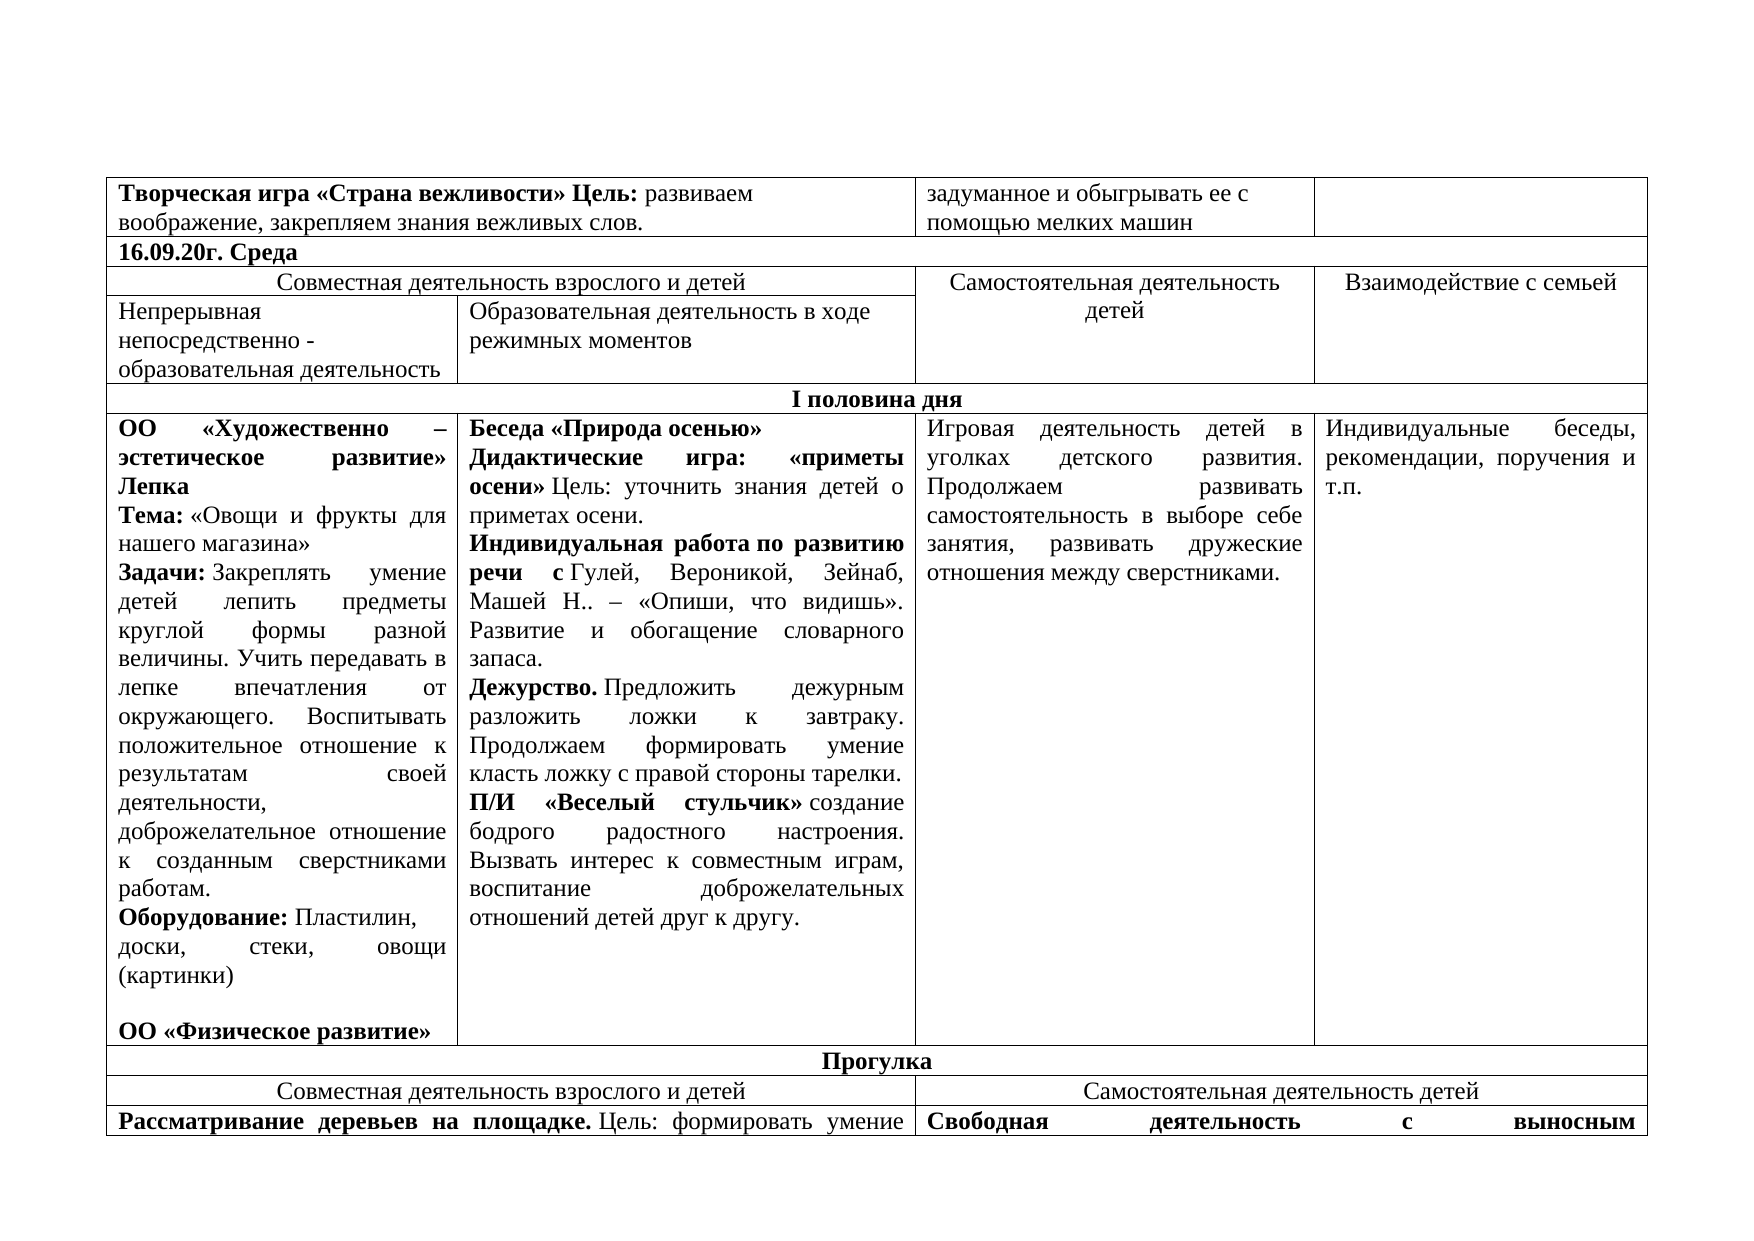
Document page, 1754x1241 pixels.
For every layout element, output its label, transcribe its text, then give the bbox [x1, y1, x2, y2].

table_cell I половина дня [107, 384, 1647, 412]
table_cell Беседа «Природа осенью» Дидактические игра: «приметы осени» Цель: уточнить знания детей о приметах осени. Индивидуальная работа по развитию речи с Гулей, Вероникой, Зейнаб, Машей Н.. – «Опиши, что видишь». Развитие и обогащение словарного запаса. Дежурство. Предложить дежурным разложить ложки к завтраку. Продолжаем формировать умение класть ложку с правой стороны тарелки. П/И «Веселый стульчик» создание бодрого радостного настроения. Вызвать интерес к совместным играм, воспитание доброжелательных отношений детей друг к другу. [458, 414, 915, 1045]
table_cell ОО «Художественно – эстетическое развитие» Лепка Тема: «Овощи и фрукты для нашего магазина» Задачи: Закреплять умение детей лепить предметы круглой формы разной величины. Учить передавать в лепке впечатления от окружающего. Воспитывать положительное отношение к результатам своей деятельности, доброжелательное отношение к созданным сверстниками работам. Оборудование: Пластилин, доски, стеки, овощи (картинки) ОО «Физическое развитие» [107, 414, 457, 1045]
table_cell 16.09.20г. Среда [107, 237, 1647, 266]
table_cell Индивидуальные беседы, рекомендации, поручения и т.п. [1315, 414, 1647, 1045]
table_cell Совместная деятельность взрослого и детей [107, 1076, 915, 1105]
table_cell Совместная деятельность взрослого и детей [107, 267, 915, 295]
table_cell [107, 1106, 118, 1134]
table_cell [916, 1106, 1647, 1134]
table_cell Самостоятельная деятельность детей [916, 267, 1314, 383]
table_cell Взаимодействие с семьей [1315, 267, 1647, 383]
table_cell Самостоятельная деятельность детей [916, 1076, 1647, 1105]
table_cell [1315, 178, 1647, 236]
table_cell Прогулка [107, 1046, 1647, 1075]
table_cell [916, 178, 1314, 236]
table_cell Игровая деятельность детей в уголках детского развития. Продолжаем развивать самостоятельность в выборе себе занятия, развивать дружеские отношения между сверстниками. [916, 414, 1314, 1045]
table_cell Образовательная деятельность в ходе режимных моментов [458, 296, 915, 383]
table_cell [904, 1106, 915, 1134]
table_cell Непрерывная непосредственно -образовательная деятельность [107, 296, 457, 383]
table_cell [107, 178, 915, 236]
